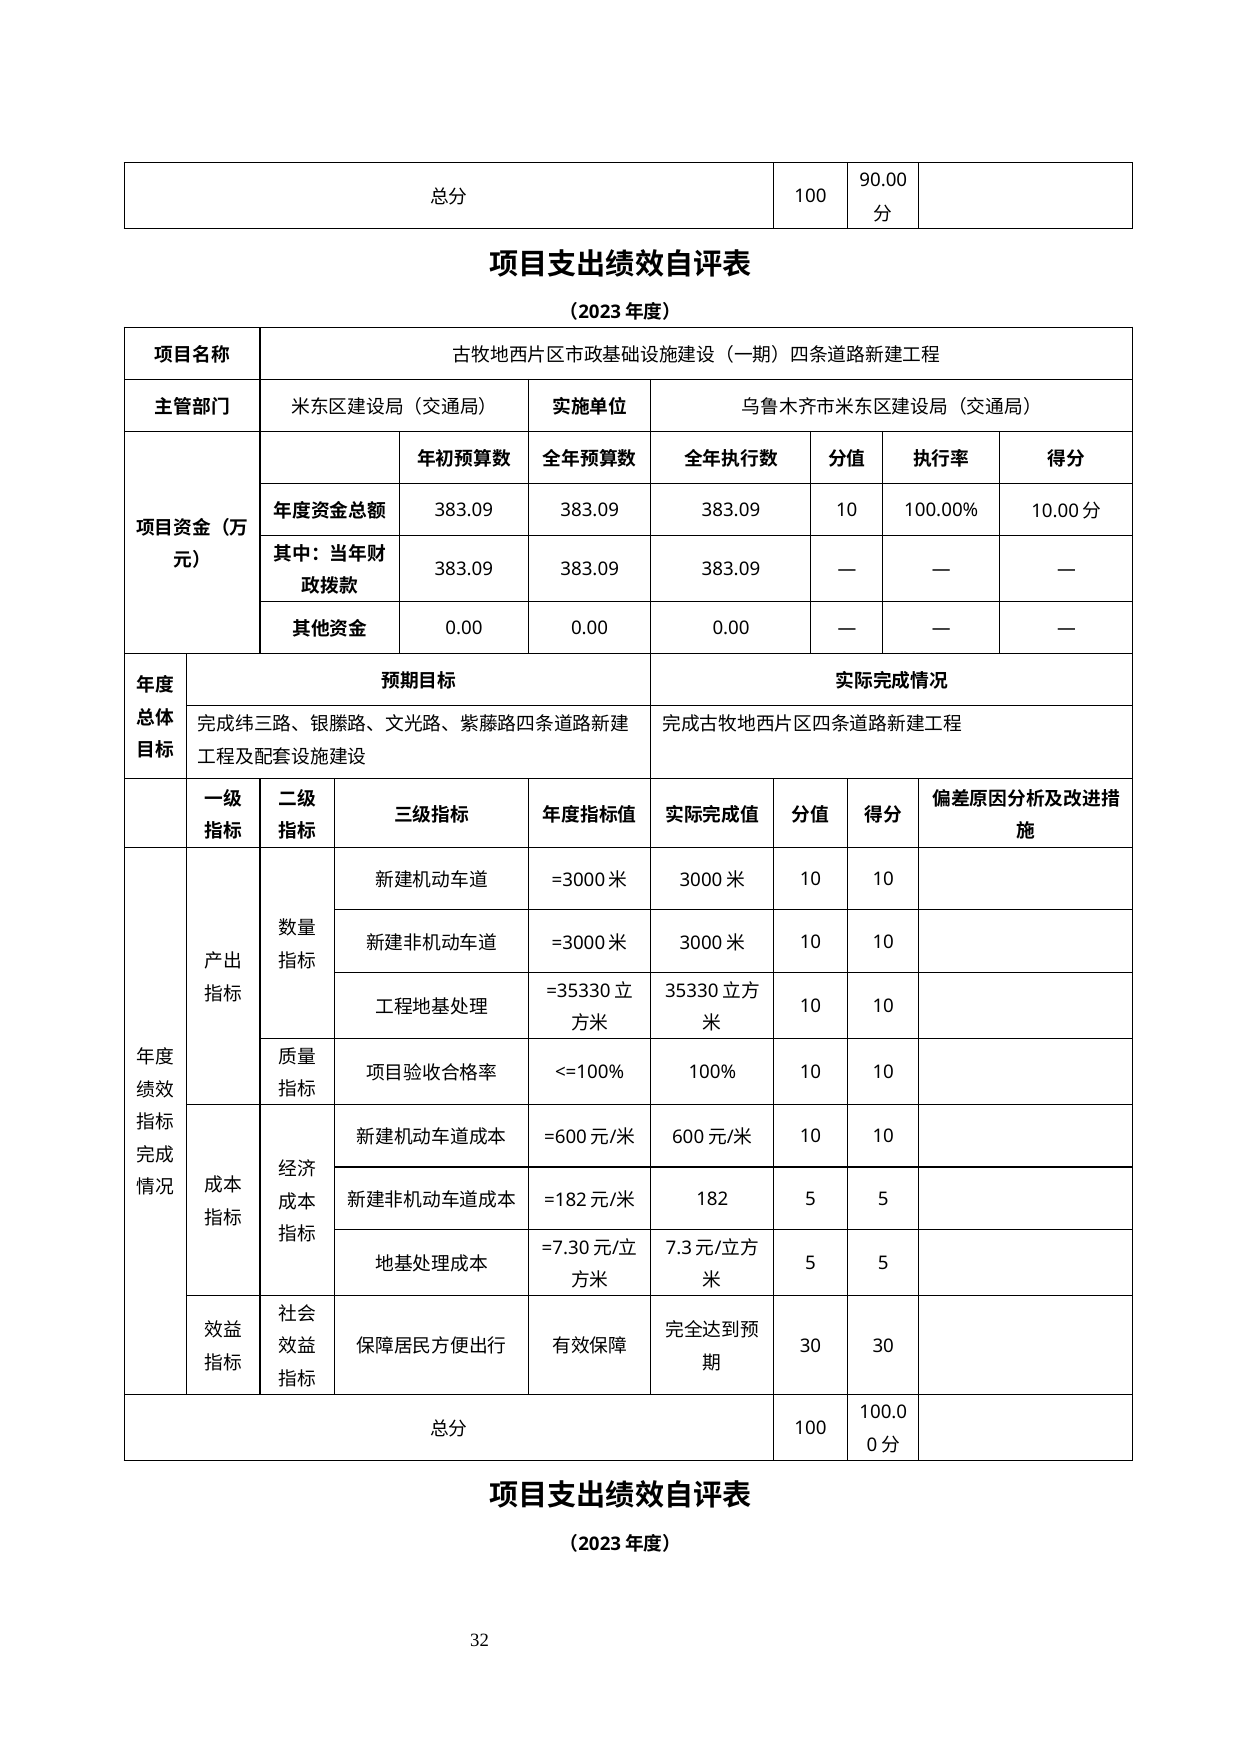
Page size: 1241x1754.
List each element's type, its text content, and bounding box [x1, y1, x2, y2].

table_cell 成本指标 [187, 1105, 259, 1295]
table_cell 项目资金（万元） [125, 432, 259, 653]
table_cell 经济成本指标 [261, 1105, 334, 1295]
table_cell 10 [848, 1039, 918, 1104]
table_cell 新建非机动车道成本 [335, 1168, 528, 1229]
table_cell — [1000, 536, 1132, 601]
table_cell — [811, 602, 882, 653]
table_cell 3000米 [651, 910, 773, 972]
text （2023年度） [187, 294, 1053, 327]
table_cell 项目验收合格率 [335, 1039, 528, 1104]
table_cell =182元/米 [529, 1168, 650, 1229]
table_cell 383.09 [529, 536, 650, 601]
table_cell 地基处理成本 [335, 1230, 528, 1295]
table_cell 10 [848, 1105, 918, 1166]
table_cell 全年预算数 [529, 432, 650, 483]
table_cell 100 [774, 1395, 847, 1459]
table_cell 5 [774, 1168, 847, 1229]
table_cell 预期目标 [187, 654, 650, 705]
table_cell 100 [774, 163, 847, 228]
table_cell [919, 1395, 1132, 1459]
table_cell 完成古牧地西片区四条道路新建工程 [651, 706, 1132, 778]
table_cell 产出指标 [187, 848, 259, 1104]
table_cell 383.09 [529, 484, 650, 535]
table_cell 执行率 [883, 432, 999, 483]
table_cell 383.09 [400, 536, 528, 601]
table_cell 383.09 [651, 536, 810, 601]
table_cell [919, 1230, 1132, 1295]
table_cell 保障居民方便出行 [335, 1296, 528, 1393]
table_cell 得分 [848, 779, 918, 847]
table_cell 7.3元/立方米 [651, 1230, 773, 1295]
table_cell [919, 848, 1132, 909]
table_cell 100.00分 [848, 1395, 918, 1459]
table_cell [919, 1296, 1132, 1393]
table_cell 质量指标 [261, 1039, 334, 1104]
table_cell 年度绩效指标完成情况 [125, 848, 186, 1393]
table_cell =35330立方米 [529, 973, 650, 1038]
table_cell 有效保障 [529, 1296, 650, 1393]
table_cell 10 [774, 1105, 847, 1166]
table_cell 100% [651, 1039, 773, 1104]
table_header 古牧地西片区市政基础设施建设（一期）四条道路新建工程 [261, 328, 1132, 379]
table_cell 新建非机动车道 [335, 910, 528, 972]
table_cell [919, 910, 1132, 972]
table_cell [125, 779, 186, 847]
table_cell — [1000, 602, 1132, 653]
table_cell 年度总体目标 [125, 654, 186, 778]
table_cell 30 [774, 1296, 847, 1393]
table_cell 完成纬三路、银縢路、文光路、紫藤路四条道路新建工程及配套设施建设 [187, 706, 650, 778]
table_cell [919, 1105, 1132, 1166]
table_cell 383.09 [651, 484, 810, 535]
table_cell 182 [651, 1168, 773, 1229]
table_cell 其他资金 [261, 602, 399, 653]
text 项目支出绩效自评表 [187, 1461, 1053, 1526]
text （2023年度） [187, 1526, 1053, 1558]
table_cell 新建机动车道成本 [335, 1105, 528, 1166]
table_cell 社会效益指标 [261, 1296, 334, 1393]
table_cell 10 [774, 848, 847, 909]
table_cell 三级指标 [335, 779, 528, 847]
table_cell 一级指标 [187, 779, 259, 847]
table_cell 实际完成值 [651, 779, 773, 847]
table_cell 总分 [125, 1395, 773, 1459]
table_cell 数量指标 [261, 848, 334, 1038]
table_cell 0.00 [529, 602, 650, 653]
table_cell 600元/米 [651, 1105, 773, 1166]
table_cell =7.30元/立方米 [529, 1230, 650, 1295]
table_cell 5 [848, 1230, 918, 1295]
table_cell [919, 1039, 1132, 1104]
table_cell 实际完成情况 [651, 654, 1132, 705]
table_cell 0.00 [400, 602, 528, 653]
table_cell 383.09 [400, 484, 528, 535]
table_cell [919, 973, 1132, 1038]
table_cell 3000米 [651, 848, 773, 909]
table_header 项目名称 [125, 328, 259, 379]
table_cell 工程地基处理 [335, 973, 528, 1038]
table_cell 乌鲁木齐市米东区建设局（交通局） [651, 380, 1132, 431]
table_cell 分值 [811, 432, 882, 483]
table_cell 10 [848, 973, 918, 1038]
table_cell 新建机动车道 [335, 848, 528, 909]
table_cell 主管部门 [125, 380, 259, 431]
table_cell [261, 432, 399, 483]
table_cell 全年执行数 [651, 432, 810, 483]
table_cell =3000米 [529, 848, 650, 909]
table_cell =600元/米 [529, 1105, 650, 1166]
table_cell 100.00% [883, 484, 999, 535]
table_cell =3000米 [529, 910, 650, 972]
table_cell 分值 [774, 779, 847, 847]
table_cell 实施单位 [529, 380, 650, 431]
table_cell 0.00 [651, 602, 810, 653]
table_cell 10 [774, 973, 847, 1038]
table_cell 5 [848, 1168, 918, 1229]
table_cell 10.00分 [1000, 484, 1132, 535]
table_cell 效益指标 [187, 1296, 259, 1393]
table_cell 年度资金总额 [261, 484, 399, 535]
table_cell <=100% [529, 1039, 650, 1104]
table_cell 10 [848, 910, 918, 972]
table_cell 其中：当年财政拨款 [261, 536, 399, 601]
table_cell 5 [774, 1230, 847, 1295]
table_cell 10 [774, 910, 847, 972]
table_cell [919, 163, 1132, 228]
table_cell 35330立方米 [651, 973, 773, 1038]
table_cell 10 [811, 484, 882, 535]
table_cell 二级指标 [261, 779, 334, 847]
table_cell 偏差原因分析及改进措施 [919, 779, 1132, 847]
table_cell 年初预算数 [400, 432, 528, 483]
table_cell 10 [774, 1039, 847, 1104]
table_cell — [883, 602, 999, 653]
text 项目支出绩效自评表 [187, 229, 1053, 294]
table_cell 90.00分 [848, 163, 918, 228]
table_cell — [883, 536, 999, 601]
table_cell 总分 [125, 163, 773, 228]
table_cell 10 [848, 848, 918, 909]
table_cell 30 [848, 1296, 918, 1393]
table_cell 完全达到预期 [651, 1296, 773, 1393]
table_cell — [811, 536, 882, 601]
table_cell 得分 [1000, 432, 1132, 483]
table_cell 米东区建设局（交通局） [261, 380, 528, 431]
table_cell [919, 1168, 1132, 1229]
table_cell 年度指标值 [529, 779, 650, 847]
